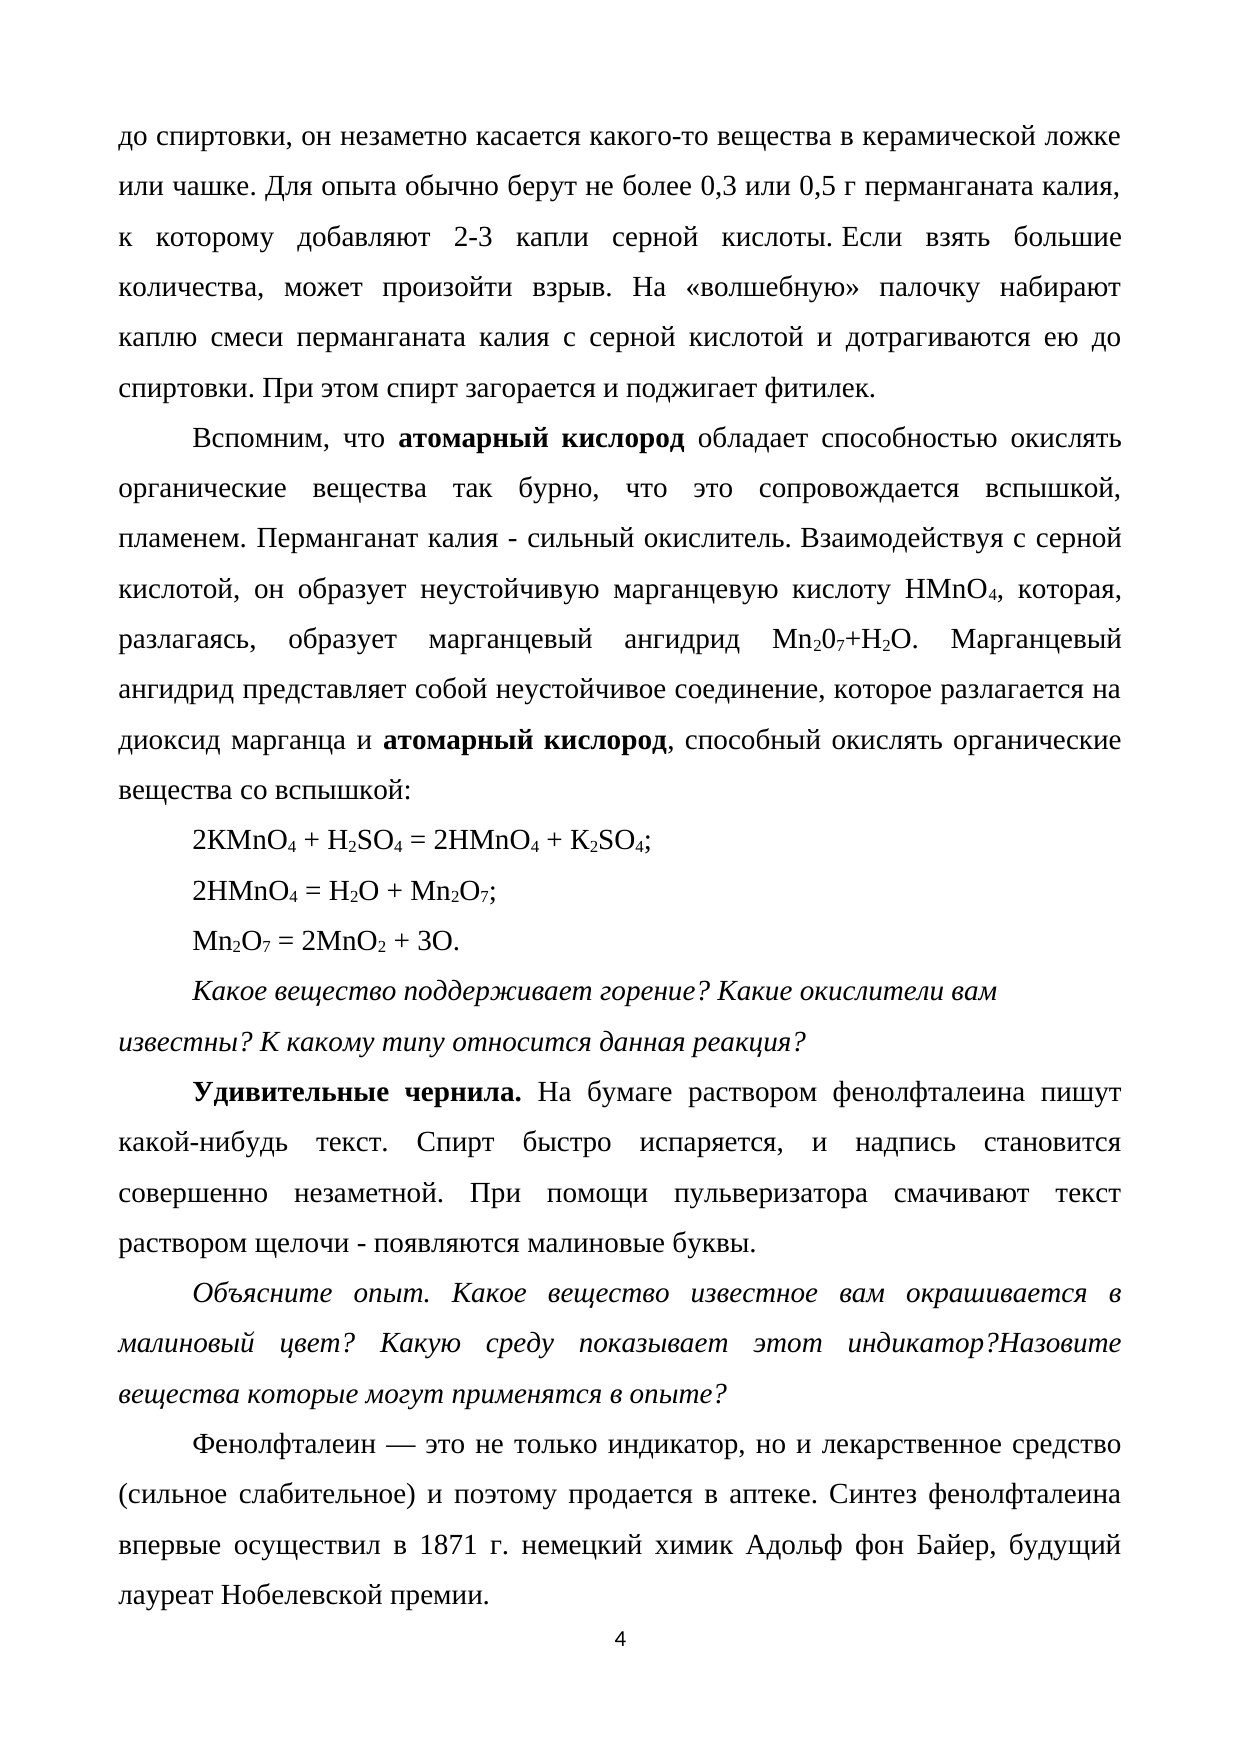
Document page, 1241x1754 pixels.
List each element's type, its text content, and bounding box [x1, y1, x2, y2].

text Вспомним, что атомарный кислород обладает способностью окислять органические вещества так бурно, что это сопровождается вспышкой, пламенем. Перманганат калия - сильный окислитель. Взаимодействуя с серной кислотой, он образует неустойчивую марганцевую кислоту НМnO4, которая, разлагаясь, образует марганцевый ангидрид Мn207+Н2О. Марганцевый ангидрид представляет собой неустойчивое соединение, которое разлагается на диоксид марганца и атомарный кислород, способный окислять органические вещества со вспышкой: [118, 420, 1122, 806]
text Удивительные чернила. На бумаге раствором фенолфталеина пишут какой-нибудь текст. Спирт быстро испаряется, и надпись становится совершенно незаметной. При помощи пульверизатора смачивают текст раствором щелочи - появляются малиновые буквы. [118, 1074, 1122, 1258]
text 2КМnO4 + Н2SO4 = 2НМnO4 + К2SO4; [118, 822, 1122, 856]
text Фенолфталеин — это не только индикатор, но и лекарственное средство (сильное слабительное) и поэтому продается в аптеке. Синтез фенолфталеина впервые осуществил в 1871 г. немецкий химик Адольф фон Байер, будущий лауреат Нобелевской премии. [118, 1426, 1122, 1611]
text Мn2O7 = 2МnO2 + 3О. [118, 923, 1122, 957]
text 2НМnO4 = Н2O + Мn2O7; [118, 873, 1122, 906]
text Объясните опыт. Какое вещество известное вам окрашивается в малиновый цвет? Какую среду показывает этот индикатор?Назовите вещества которые могут применятся в опыте? [118, 1275, 1122, 1409]
text Какое вещество поддерживает горение? Какие окислители вам известны? К какому типу относится данная реакция? [118, 973, 1122, 1057]
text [118, 118, 1122, 403]
